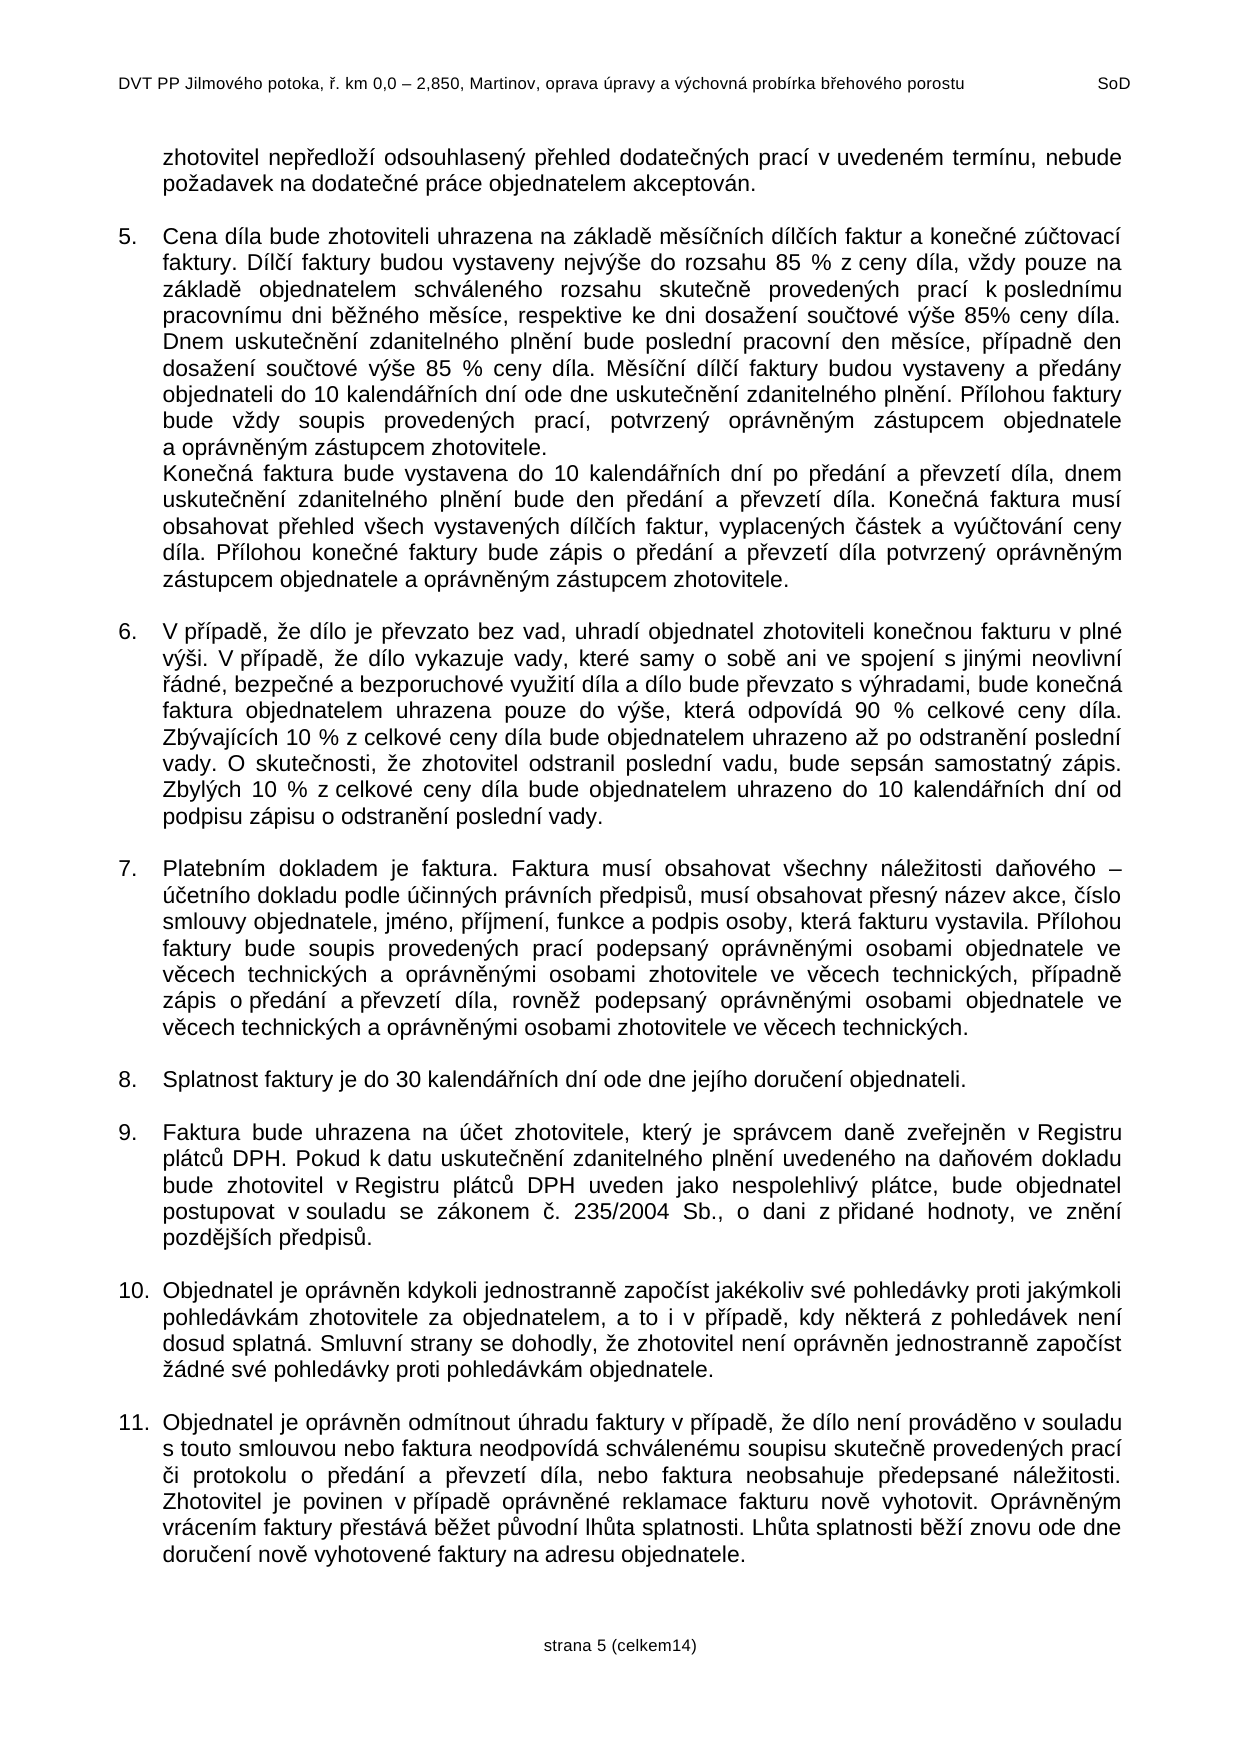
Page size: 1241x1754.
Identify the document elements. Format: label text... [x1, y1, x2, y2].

text V případě, že dílo je převzato bez vad, uhradí objednatel zhotoviteli konečnou fakturu v plné výši. V případě, že dílo vykazuje vady, které samy o sobě ani ve spojení s jinými neovlivní řádné, bezpečné a bezporuchové využití díla a dílo bude převzato s výhradami, bude konečná faktura objednatelem uhrazena pouze do výše, která odpovídá 90 % celkové ceny díla. Zbývajících 10 % z celkové ceny díla bude objednatelem uhrazeno až po odstranění poslední vady. O skutečnosti, že zhotovitel odstranil poslední vadu, bude sepsán samostatný zápis. Zbylých 10 % z celkové ceny díla bude objednatelem uhrazeno do 10 kalendářních dní od podpisu zápisu o odstranění poslední vady. [118, 618, 1122, 829]
text Objednatel je oprávněn odmítnout úhradu faktury v případě, že dílo není prováděno v souladu s touto smlouvou nebo faktura neodpovídá schválenému soupisu skutečně provedených prací či protokolu o předání a převzetí díla, nebo faktura neobsahuje předepsané náležitosti. Zhotovitel je povinen v případě oprávněné reklamace fakturu nově vyhotovit. Oprávněným vrácením faktury přestává běžet původní lhůta splatnosti. Lhůta splatnosti běží znovu ode dne doručení nově vyhotovené faktury na adresu objednatele. [118, 1409, 1122, 1567]
text Platebním dokladem je faktura. Faktura musí obsahovat všechny náležitosti daňového – účetního dokladu podle účinných právních předpisů, musí obsahovat přesný název akce, číslo smlouvy objednatele, jméno, příjmení, funkce a podpis osoby, která fakturu vystavila. Přílohou faktury bude soupis provedených prací podepsaný oprávněnými osobami objednatele ve věcech technických a oprávněnými osobami zhotovitele ve věcech technických, případně zápis o předání a převzetí díla, rovněž podepsaný oprávněnými osobami objednatele ve věcech technických a oprávněnými osobami zhotovitele ve věcech technických. [118, 855, 1122, 1040]
text Objednatel je oprávněn kdykoli jednostranně započíst jakékoliv své pohledávky proti jakýmkoli pohledávkám zhotovitele za objednatelem, a to i v případě, kdy některá z pohledávek není dosud splatná. Smluvní strany se dohodly, že zhotovitel není oprávněn jednostranně započíst žádné své pohledávky proti pohledávkám objednatele. [118, 1277, 1122, 1382]
text Faktura bude uhrazena na účet zhotovitele, který je správcem daně zveřejněn v Registru plátců DPH. Pokud k datu uskutečnění zdanitelného plnění uvedeného na daňovém dokladu bude zhotovitel v Registru plátců DPH uveden jako nespolehlivý plátce, bude objednatel postupovat v souladu se zákonem č. 235/2004 Sb., o dani z přidané hodnoty, ve znění pozdějších předpisů. [118, 1119, 1122, 1251]
text Cena díla bude zhotoviteli uhrazena na základě měsíčních dílčích faktur a konečné zúčtovací faktury. Dílčí faktury budou vystaveny nejvýše do rozsahu 85 % z ceny díla, vždy pouze na základě objednatelem schváleného rozsahu skutečně provedených prací k poslednímu pracovnímu dni běžného měsíce, respektive ke dni dosažení součtové výše 85% ceny díla. Dnem uskutečnění zdanitelného plnění bude poslední pracovní den měsíce, případně den dosažení součtové výše 85 % ceny díla. Měsíční dílčí faktury budou vystaveny a předány objednateli do 10 kalendářních dní ode dne uskutečnění zdanitelného plnění. Přílohou faktury bude vždy soupis provedených prací, potvrzený oprávněným zástupcem objednatele a oprávněným zástupcem zhotovitele. [118, 223, 1122, 460]
text Konečná faktura bude vystavena do 10 kalendářních dní po předání a převzetí díla, dnem uskutečnění zdanitelného plnění bude den předání a převzetí díla. Konečná faktura musí obsahovat přehled všech vystavených dílčích faktur, vyplacených částek a vyúčtování ceny díla. Přílohou konečné faktury bude zápis o předání a převzetí díla potvrzený oprávněným zástupcem objednatele a oprávněným zástupcem zhotovitele. [162, 460, 1122, 592]
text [118, 144, 1122, 197]
text Splatnost faktury je do 30 kalendářních dní ode dne jejího doručení objednateli. [118, 1066, 1122, 1093]
